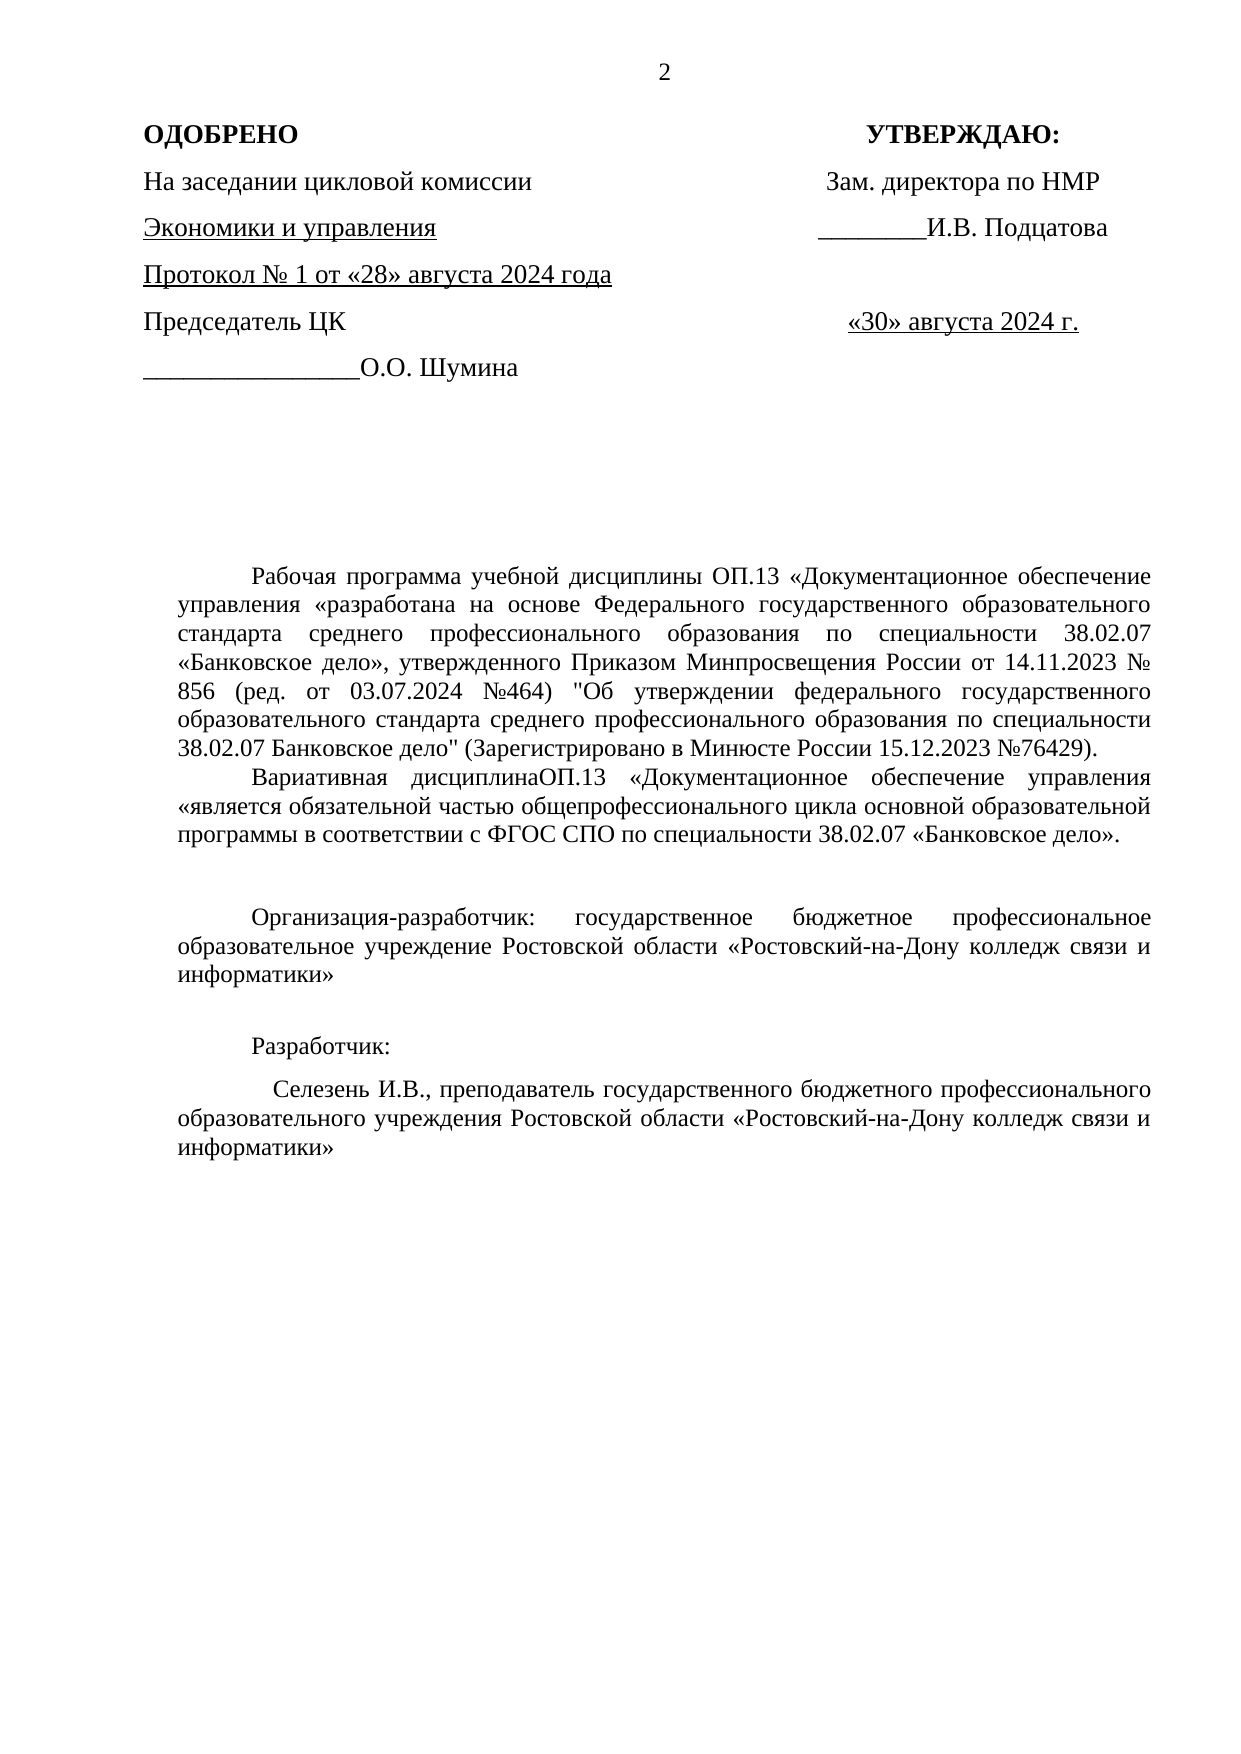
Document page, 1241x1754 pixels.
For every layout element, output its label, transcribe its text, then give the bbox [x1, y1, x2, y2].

text Селезень И.В., преподаватель государственного бюджетного профессионального образовательного учреждения Ростовской области «Ростовский-на-Дону колледж связи и информатики» [177, 1074, 1152, 1161]
table_header УТВЕРЖДАЮ: Зам. директора по НМР ________И.В. Подцатова «30» августа 2024 г. [729, 118, 1197, 397]
text Рабочая программа учебной дисциплины ОП.13 «Документационное обеспечение управления «разработана на основе Федерального государственного образовательного стандарта среднего профессионального образования по специальности 38.02.07 «Банковское дело», утвержденного Приказом Минпросвещения России от 14.11.2023 № 856 (ред. от 03.07.2024 №464) "Об утверждении федерального государственного образовательного стандарта среднего профессионального образования по специальности 38.02.07 Банковское дело" (Зарегистрировано в Минюсте России 15.12.2023 №76429). [177, 561, 1152, 762]
table_header ОДОБРЕНО На заседании цикловой комиссии Экономики и управления Протокол № 1 от «28» августа 2024 года Председатель ЦК ________________О.О. Шумина [132, 118, 729, 397]
text Организация-разработчик: государственное бюджетное профессиональное образовательное учреждение Ростовской области «Ростовский-на-Дону колледж связи и информатики» [177, 902, 1152, 988]
text Вариативная дисциплинаОП.13 «Документационное обеспечение управления «является обязательной частью общепрофессионального цикла основной образовательной программы в соответствии с ФГОС СПО по специальности 38.02.07 «Банковское дело». [177, 762, 1152, 848]
text Разработчик: [177, 1031, 1152, 1060]
